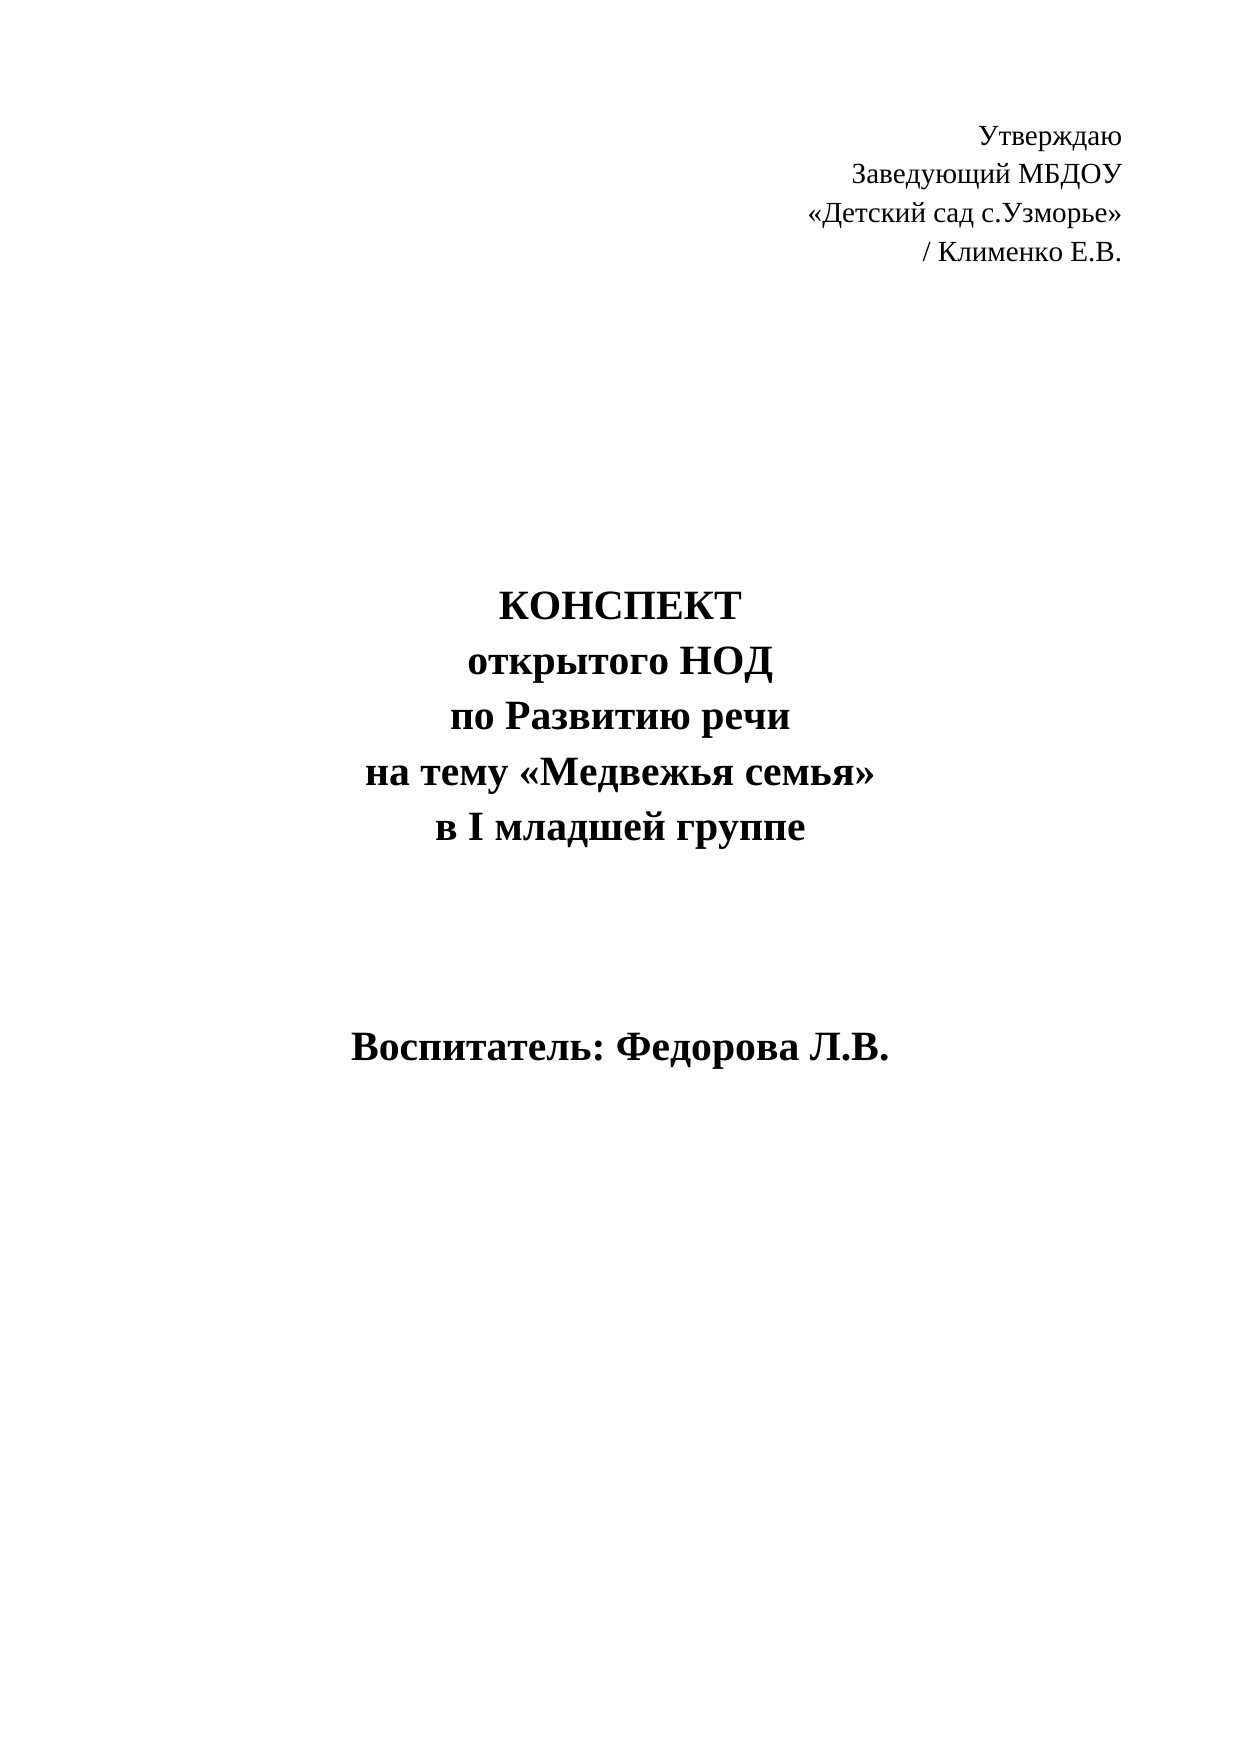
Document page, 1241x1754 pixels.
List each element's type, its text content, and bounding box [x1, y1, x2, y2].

text / Клименко Е.В. [118, 234, 1122, 267]
text Заведующий МБДОУ [118, 157, 1122, 190]
text КОНСПЕКТ [118, 581, 1122, 628]
text открытого НОД [118, 636, 1122, 684]
text в I младшей группе [118, 801, 1122, 849]
text Утверждаю [118, 118, 1122, 152]
text по Развитию речи [118, 691, 1122, 739]
text Воспитатель: Федорова Л.В. [118, 1021, 1122, 1069]
text на тему «Медвежья семья» [118, 746, 1122, 794]
text «Детский сад с.Узморье» [118, 195, 1122, 229]
